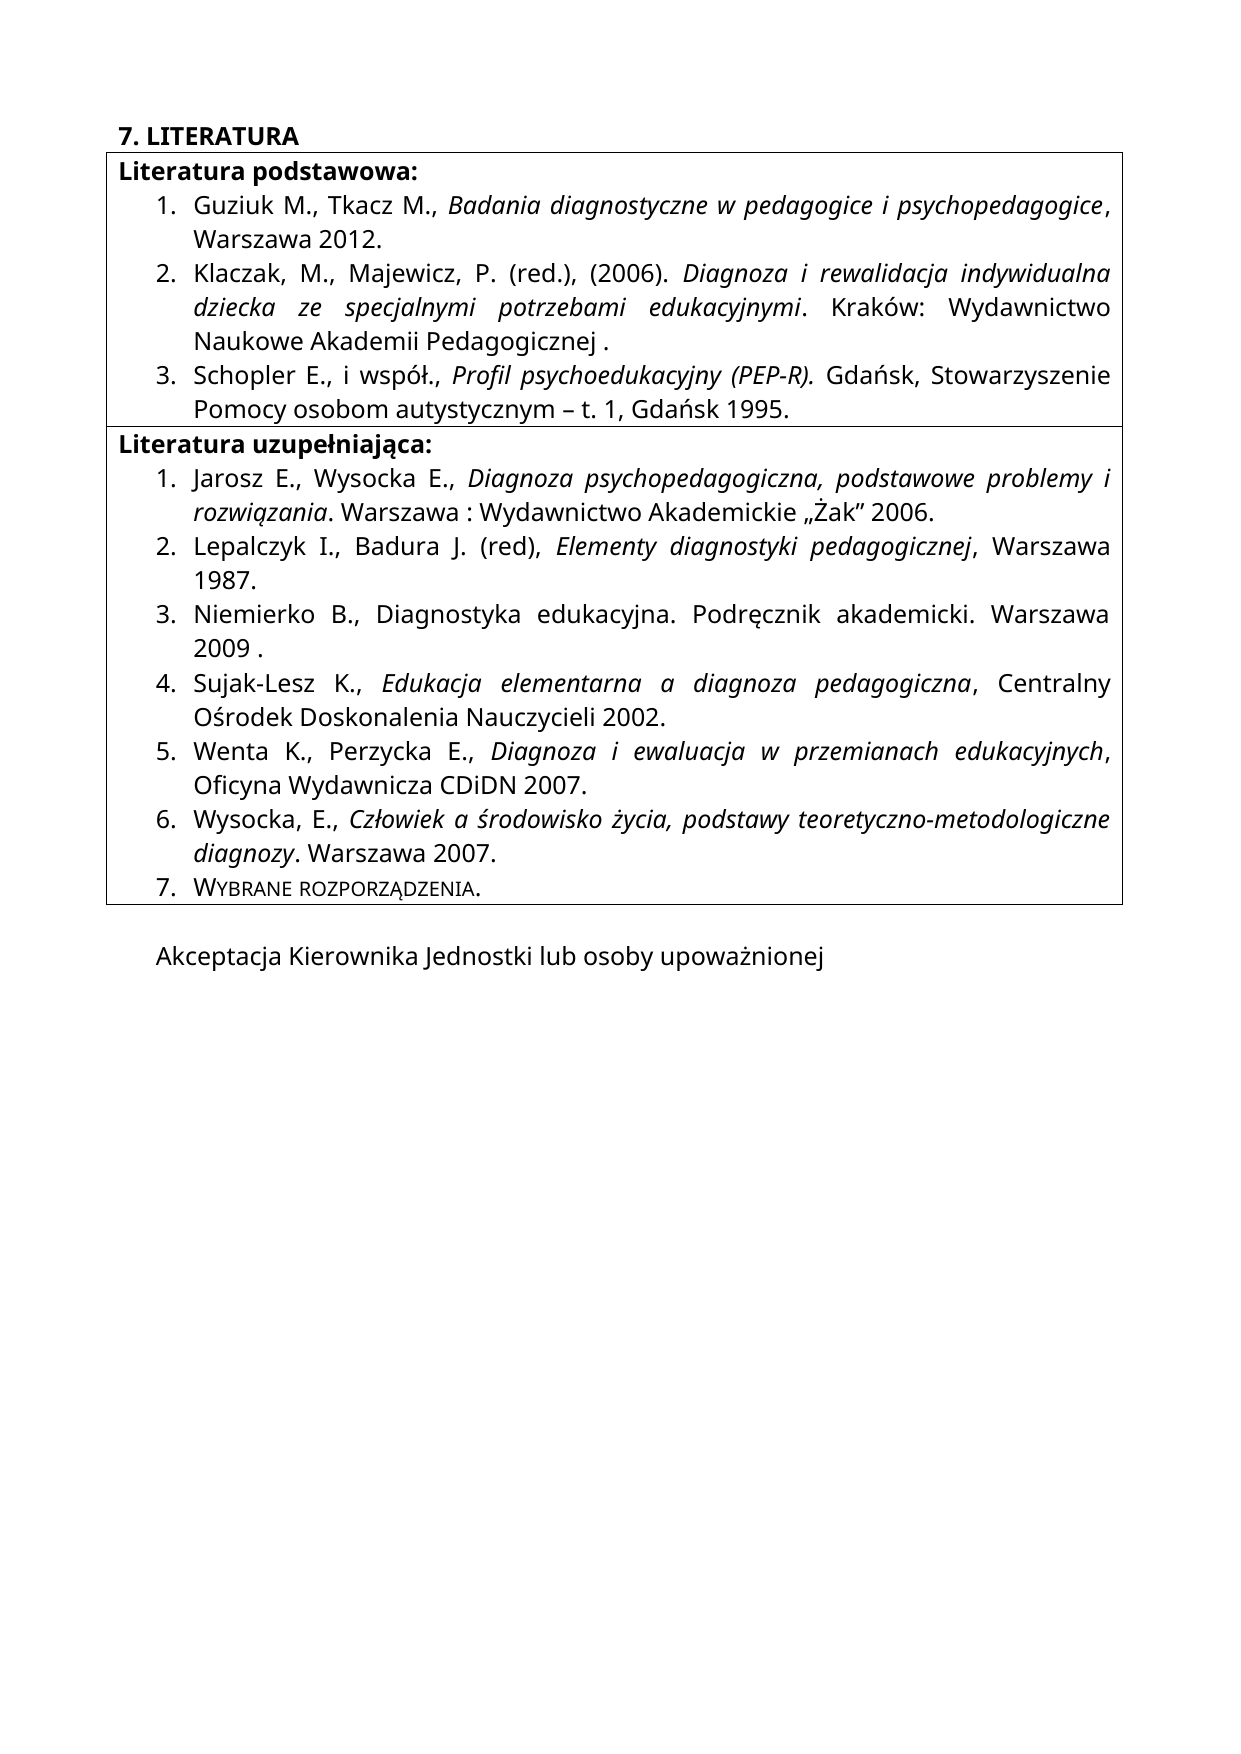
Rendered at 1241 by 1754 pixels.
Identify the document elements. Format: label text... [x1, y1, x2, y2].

table_cell Literatura uzupełniająca: Jarosz E., Wysocka E., Diagnoza psychopedagogiczna, podstawowe problemy i rozwiązania. Warszawa : Wydawnictwo Akademickie „Żak” 2006. Lepalczyk I., Badura J. (red), Elementy diagnostyki pedagogicznej, Warszawa 1987. Niemierko B., Diagnostyka edukacyjna. Podręcznik akademicki. Warszawa 2009 . Sujak-Lesz K., Edukacja elementarna a diagnoza pedagogiczna, Centralny Ośrodek Doskonalenia Nauczycieli 2002. Wenta K., Perzycka E., Diagnoza i ewaluacja w przemianach edukacyjnych, Oficyna Wydawnicza CDiDN 2007. Wysocka, E., Człowiek a środowisko życia, podstawy teoretyczno-metodologiczne diagnozy. Warszawa 2007. Wybrane rozporządzenia. [107, 427, 1122, 904]
text 7. LITERATURA [118, 118, 1122, 152]
table_header Literatura podstawowa: Guziuk M., Tkacz M., Badania diagnostyczne w pedagogice i psychopedagogice, Warszawa 2012. Klaczak, M., Majewicz, P. (red.), (2006). Diagnoza i rewalidacja indywidualna dziecka ze specjalnymi potrzebami edukacyjnymi. Kraków: Wydawnictwo Naukowe Akademii Pedagogicznej . Schopler E., i współ., Profil psychoedukacyjny (PEP-R). Gdańsk, Stowarzyszenie Pomocy osobom autystycznym – t. 1, Gdańsk 1995. [107, 153, 1122, 426]
text Akceptacja Kierownika Jednostki lub osoby upoważnionej [156, 939, 1122, 973]
